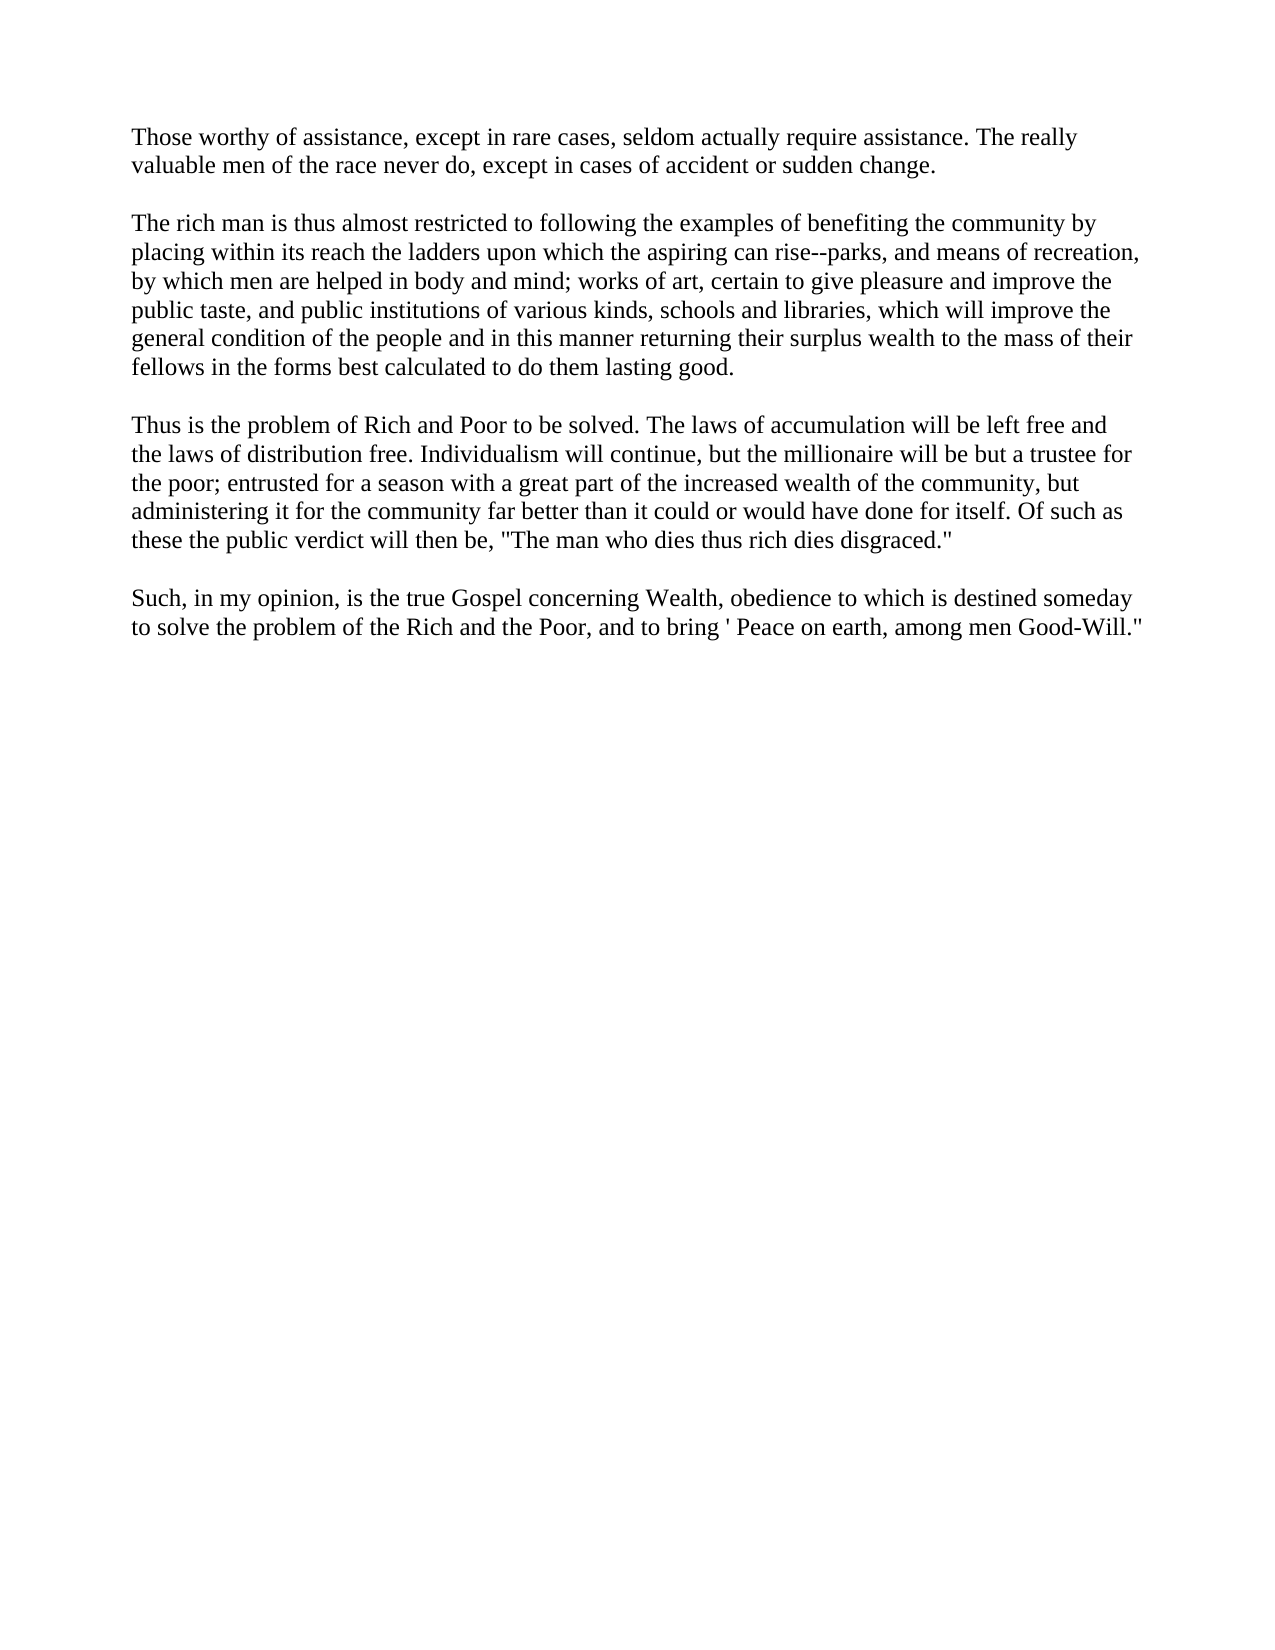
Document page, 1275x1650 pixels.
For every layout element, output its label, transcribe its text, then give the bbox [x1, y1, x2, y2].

text The rich man is thus almost restricted to following the examples of benefiting the community by placing within its reach the ladders upon which the aspiring can rise--parks, and means of recreation, by which men are helped in body and mind; works of art, certain to give pleasure and improve the public taste, and public institutions of various kinds, schools and libraries, which will improve the general condition of the people and in this manner returning their surplus wealth to the mass of their fellows in the forms best calculated to do them lasting good. [131, 208, 1144, 381]
text Thus is the problem of Rich and Poor to be solved. The laws of accumulation will be left free and the laws of distribution free. Individualism will continue, but the millionaire will be but a trustee for the poor; entrusted for a season with a great part of the increased wealth of the community, but administering it for the community far better than it could or would have done for itself. Of such as these the public verdict will then be, "The man who dies thus rich dies disgraced." [131, 410, 1144, 554]
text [131, 122, 1144, 179]
text Such, in my opinion, is the true Gospel concerning Wealth, obedience to which is destined someday to solve the problem of the Rich and the Poor, and to bring ' Peace on earth, among men Good-Will." [131, 583, 1144, 641]
